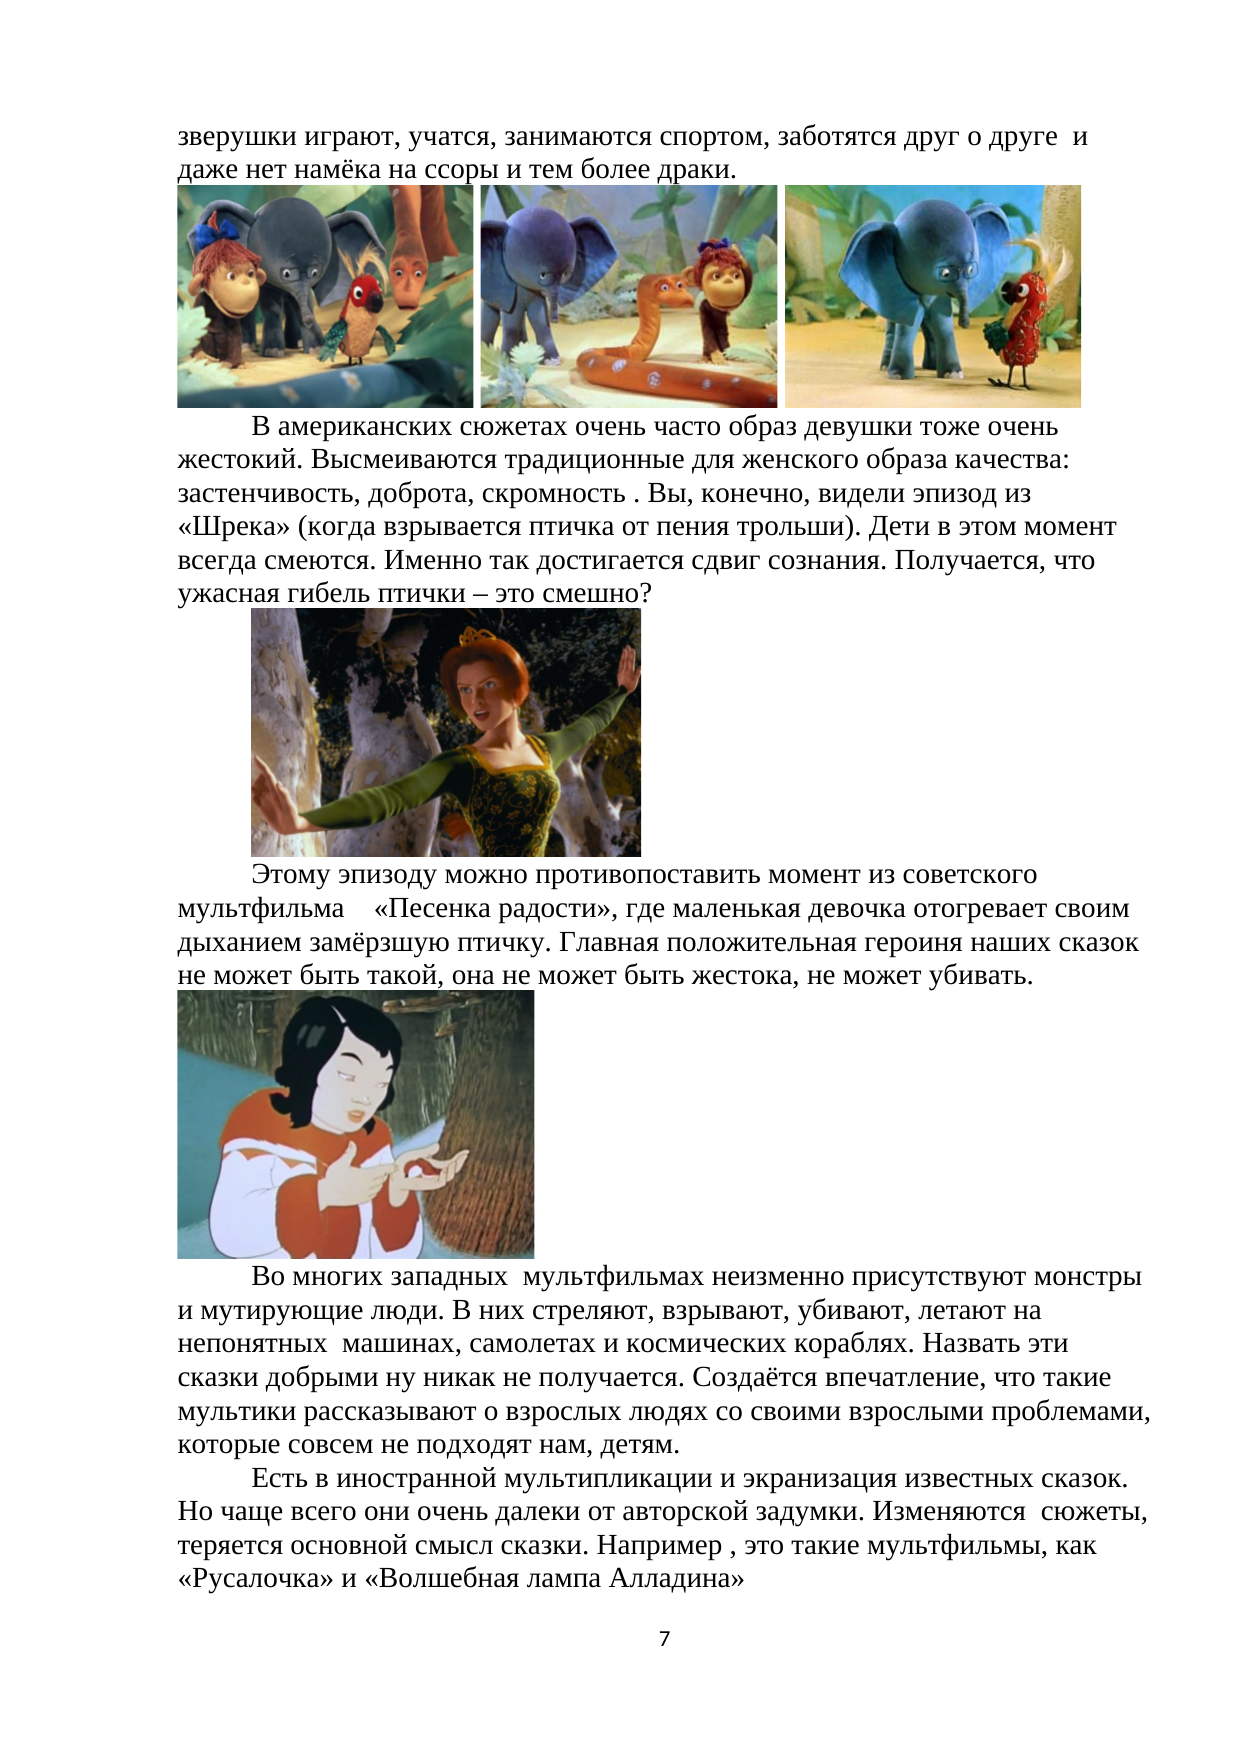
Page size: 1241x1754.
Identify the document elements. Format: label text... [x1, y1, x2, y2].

picture [177, 990, 535, 1259]
picture [480, 185, 778, 408]
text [177, 118, 1152, 185]
text В американских сюжетах очень часто образ девушки тоже очень жестокий. Высмеиваются традиционные для женского образа качества: застенчивость, доброта, скромность . Вы, конечно, видели эпизод из «Шрека» (когда взрывается птичка от пения трольши). Дети в этом момент всегда смеются. Именно так достигается сдвиг сознания. Получается, что ужасная гибель птички – это смешно? [177, 408, 1152, 609]
picture [785, 185, 1082, 408]
text Этому эпизоду можно противопоставить момент из советского мультфильма «Песенка радости», где маленькая девочка отогревает своим дыханием замёрзшую птичку. Главная положительная героиня наших сказок не может быть такой, она не может быть жестока, не может убивать. [177, 857, 1152, 991]
picture [177, 185, 474, 408]
text Есть в иностранной мультипликации и экранизация известных сказок. Но чаще всего они очень далеки от авторской задумки. Изменяются сюжеты, теряется основной смысл сказки. Например , это такие мультфильмы, как «Русалочка» и «Волшебная лампа Алладина» [177, 1460, 1152, 1594]
picture [251, 608, 642, 857]
text Во многих западных мультфильмах неизменно присутствуют монстры и мутирующие люди. В них стреляют, взрывают, убивают, летают на непонятных машинах, самолетах и космических кораблях. Назвать эти сказки добрыми ну никак не получается. Создаётся впечатление, что такие мультики рассказывают о взрослых людях со своими взрослыми проблемами, которые совсем не подходят нам, детям. [177, 1258, 1152, 1460]
